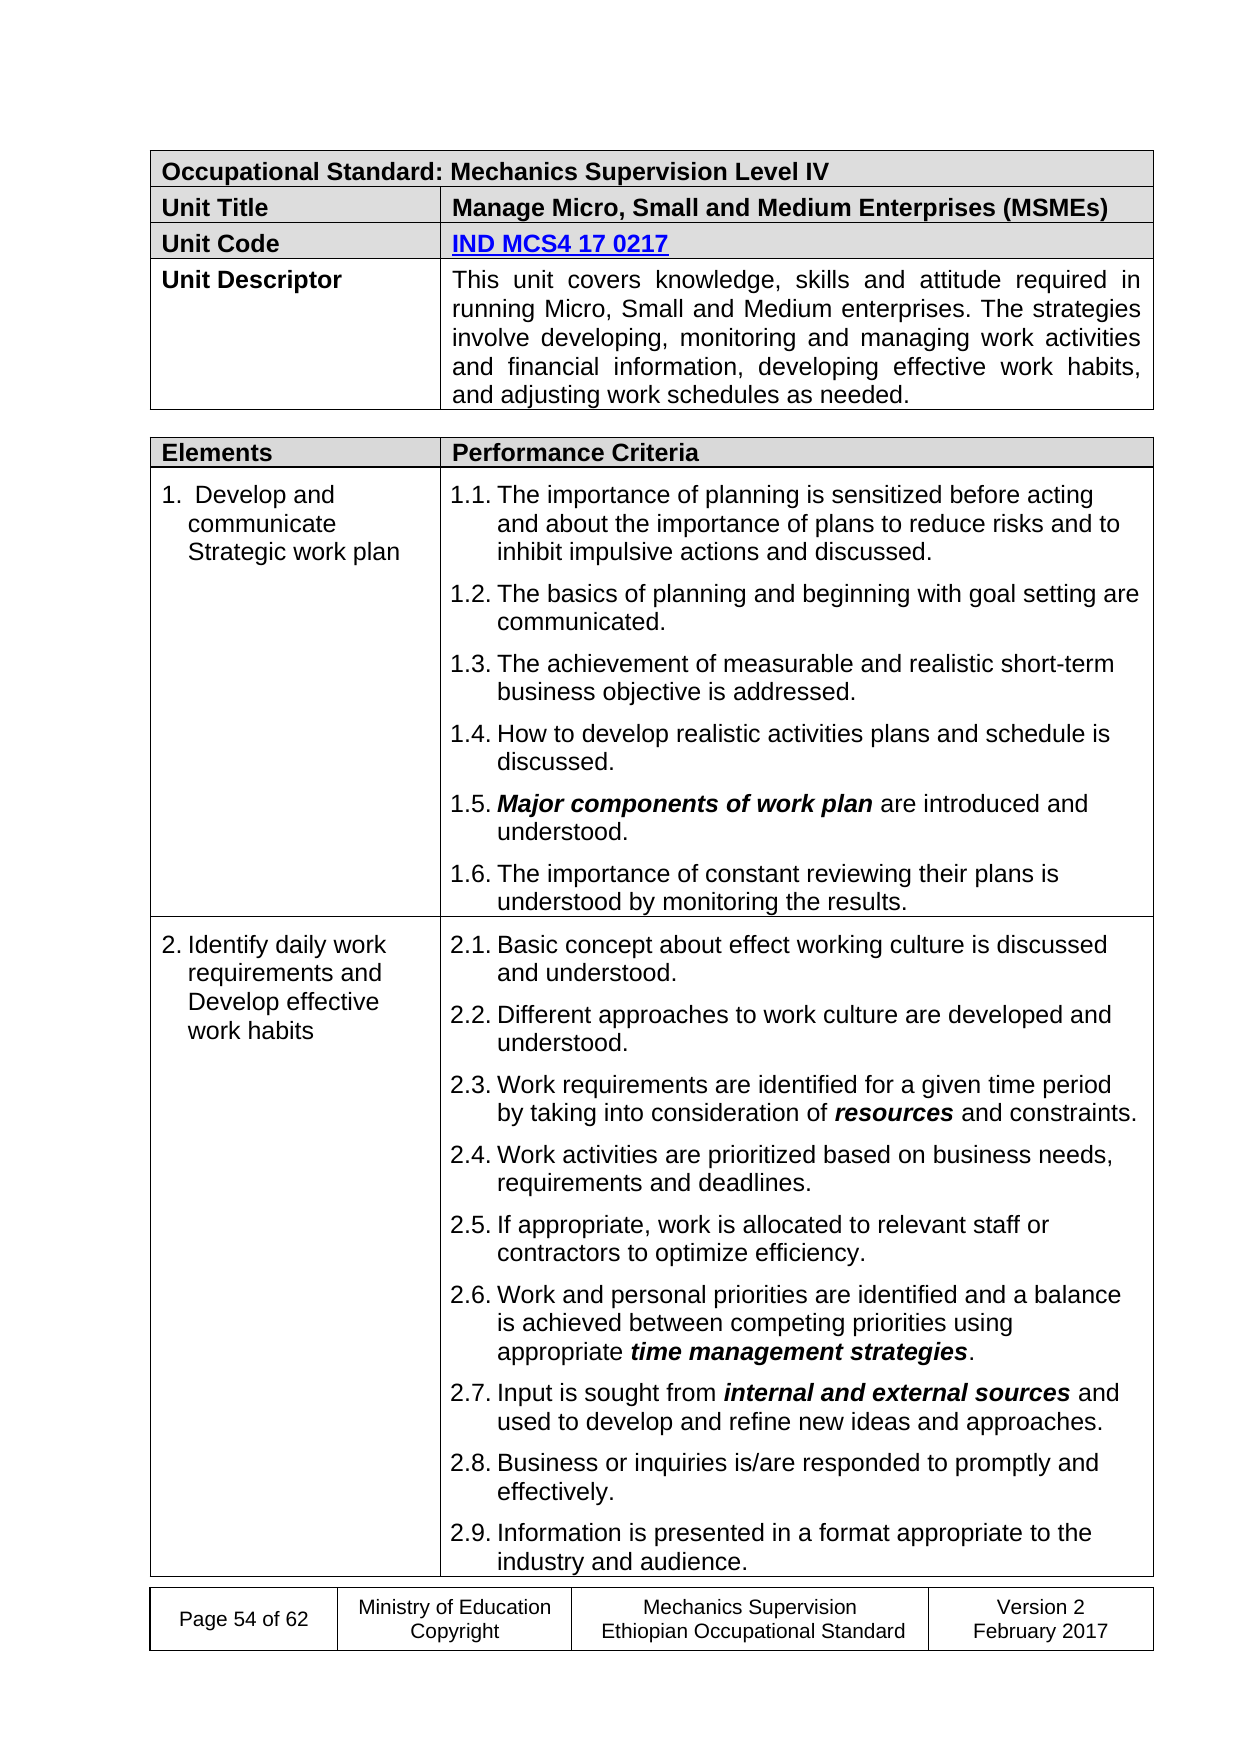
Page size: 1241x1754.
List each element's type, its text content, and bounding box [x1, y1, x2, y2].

table_header Performance Criteria [441, 438, 1153, 466]
table_cell Basic concept about effect working culture is discussed and understood. Different approaches to work culture are developed and understood. Work requirements are identified for a given time period by taking into consideration of resources and constraints. Work activities are prioritized based on business needs, requirements and deadlines. If appropriate, work is allocated to relevant staff or contractors to optimize efficiency. Work and personal priorities are identified and a balance is achieved between competing priorities using appropriate time management strategies. Input is sought from internal and external sources and used to develop and refine new ideas and approaches. Business or inquiries is/are responded to promptly and effectively. Information is presented in a format appropriate to the industry and audience. [441, 917, 1153, 1576]
table_cell IND MCS4 17 0217 [441, 223, 1153, 258]
table_cell Unit Descriptor [151, 259, 440, 409]
table_cell Develop and communicate Strategic work plan [151, 468, 440, 916]
table_cell This unit covers knowledge, skills and attitude required in running Micro, Small and Medium enterprises. The strategies involve developing, monitoring and managing work activities and financial information, developing effective work habits, and adjusting work schedules as needed. [441, 259, 1153, 409]
table_header Occupational Standard: Mechanics Supervision Level IV [151, 151, 1153, 186]
table_cell The importance of planning is sensitized before acting and about the importance of plans to reduce risks and to inhibit impulsive actions and discussed. The basics of planning and beginning with goal setting are communicated. The achievement of measurable and realistic short-term business objective is addressed. How to develop realistic activities plans and schedule is discussed. Major components of work plan are introduced and understood. The importance of constant reviewing their plans is understood by monitoring the results. [441, 468, 1153, 916]
table_cell Unit Title [151, 187, 440, 222]
table_header Elements [151, 438, 440, 466]
table_cell Identify daily work requirements and Develop effective work habits [151, 917, 440, 1576]
table_cell Manage Micro, Small and Medium Enterprises (MSMEs) [441, 187, 1153, 222]
table_cell Unit Code [151, 223, 440, 258]
